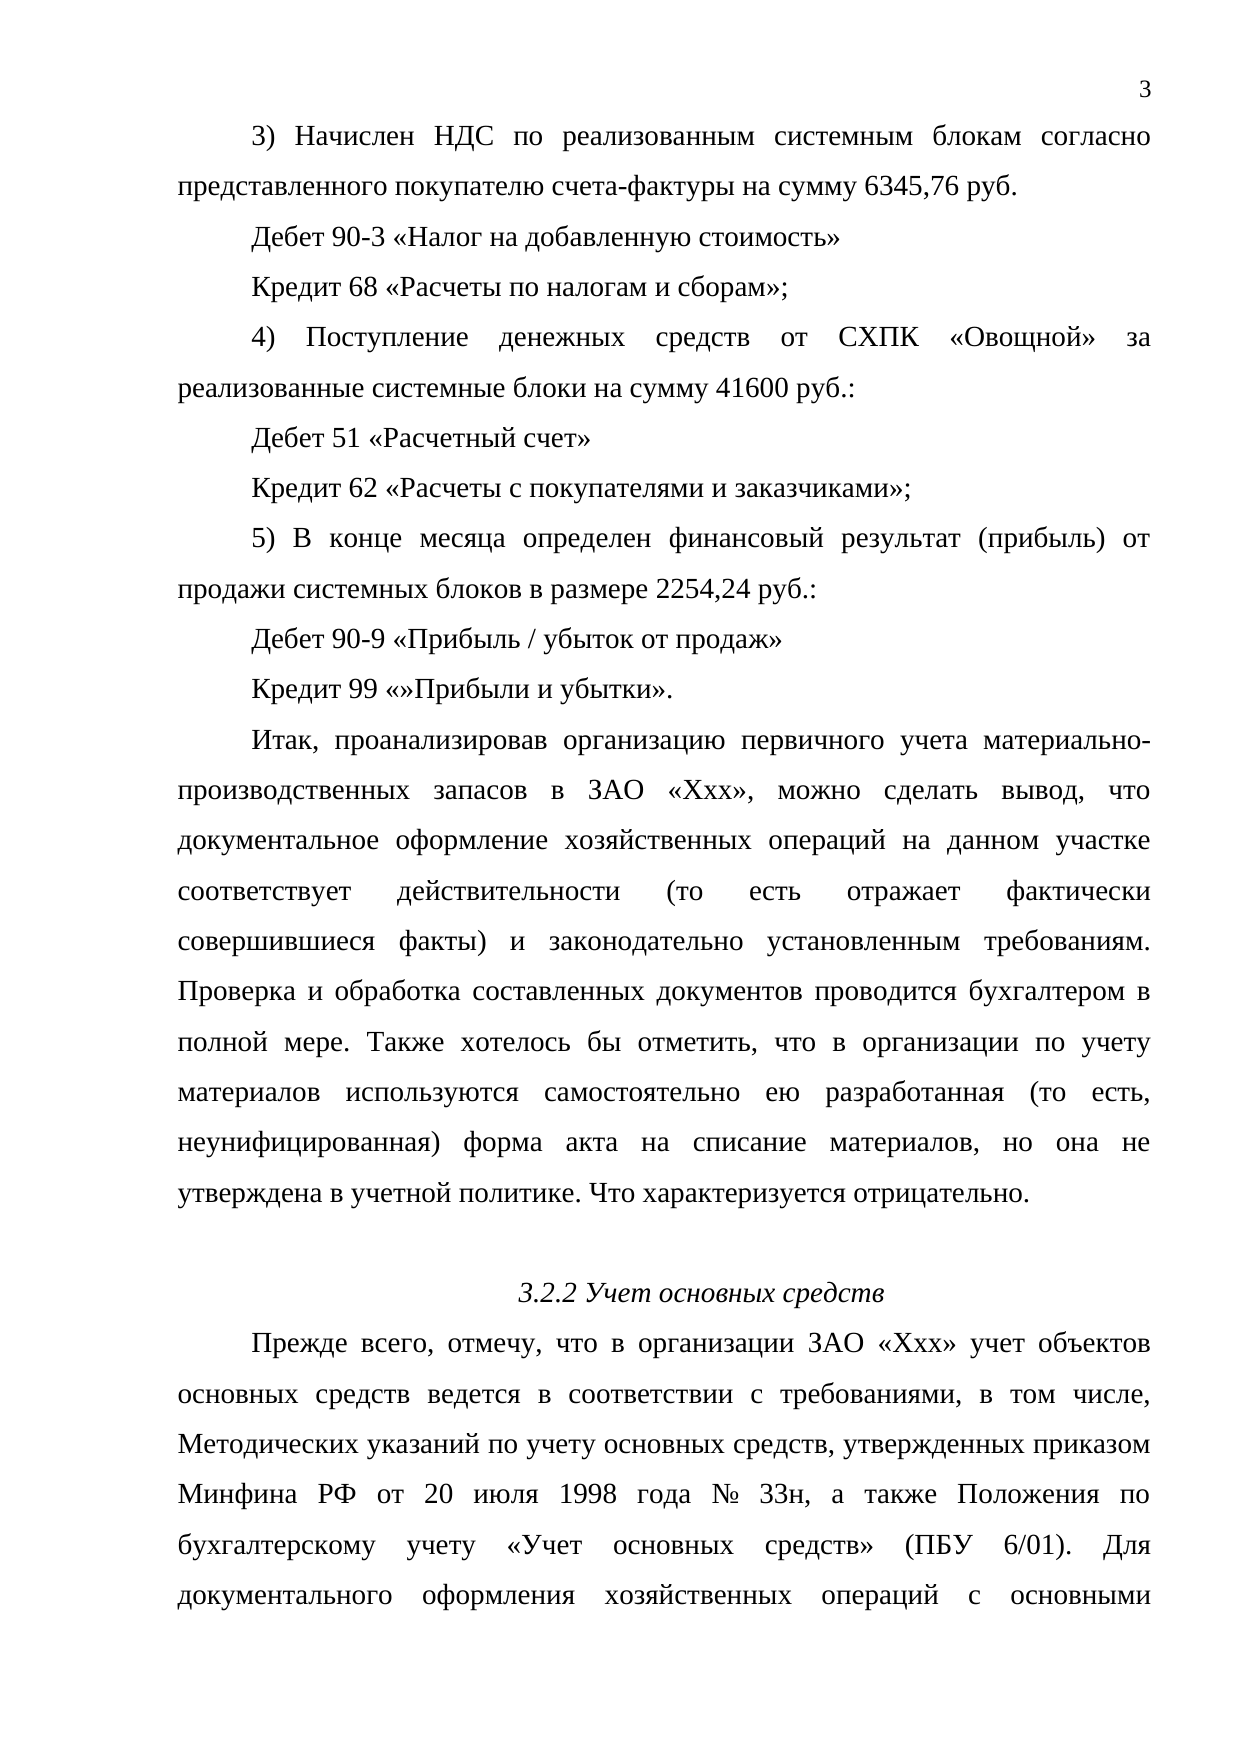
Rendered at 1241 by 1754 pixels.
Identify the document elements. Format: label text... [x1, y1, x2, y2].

text Дебет 90-9 «Прибыль / убыток от продаж» [177, 621, 1152, 655]
title 3) Начислен НДС по реализованным системным блокам согласно представленного покупателю счета-фактуры на сумму 6345,76 руб. [177, 118, 1152, 202]
title Кредит 99 «»Прибыли и убытки». [177, 672, 1152, 705]
text Итак, проанализировав организацию первичного учета материально-производственных запасов в ЗАО «Ххх», можно сделать вывод, что документальное оформление хозяйственных операций на данном участке соответствует действительности (то есть отражает фактически совершившиеся факты) и законодательно установленным требованиям. Проверка и обработка составленных документов проводится бухгалтером в полной мере. Также хотелось бы отметить, что в организации по учету материалов используются самостоятельно ею разработанная (то есть, неунифицированная) форма акта на списание материалов, но она не утверждена в учетной политике. Что характеризуется отрицательно. [177, 722, 1152, 1208]
text Кредит 68 «Расчеты по налогам и сборам»; [177, 269, 1152, 303]
text Дебет 90-3 «Налог на добавленную стоимость» [177, 219, 1152, 252]
title 4) Поступление денежных средств от СХПК «Овощной» за реализованные системные блоки на сумму 41600 руб.: [177, 319, 1152, 403]
text Кредит 62 «Расчеты с покупателями и заказчиками»; [177, 470, 1152, 504]
text 3.2.2 Учет основных средств [177, 1275, 1152, 1309]
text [177, 1326, 1152, 1611]
title 5) В конце месяца определен финансовый результат (прибыль) от продажи системных блоков в размере 2254,24 руб.: [177, 521, 1152, 604]
text Дебет 51 «Расчетный счет» [177, 420, 1152, 453]
